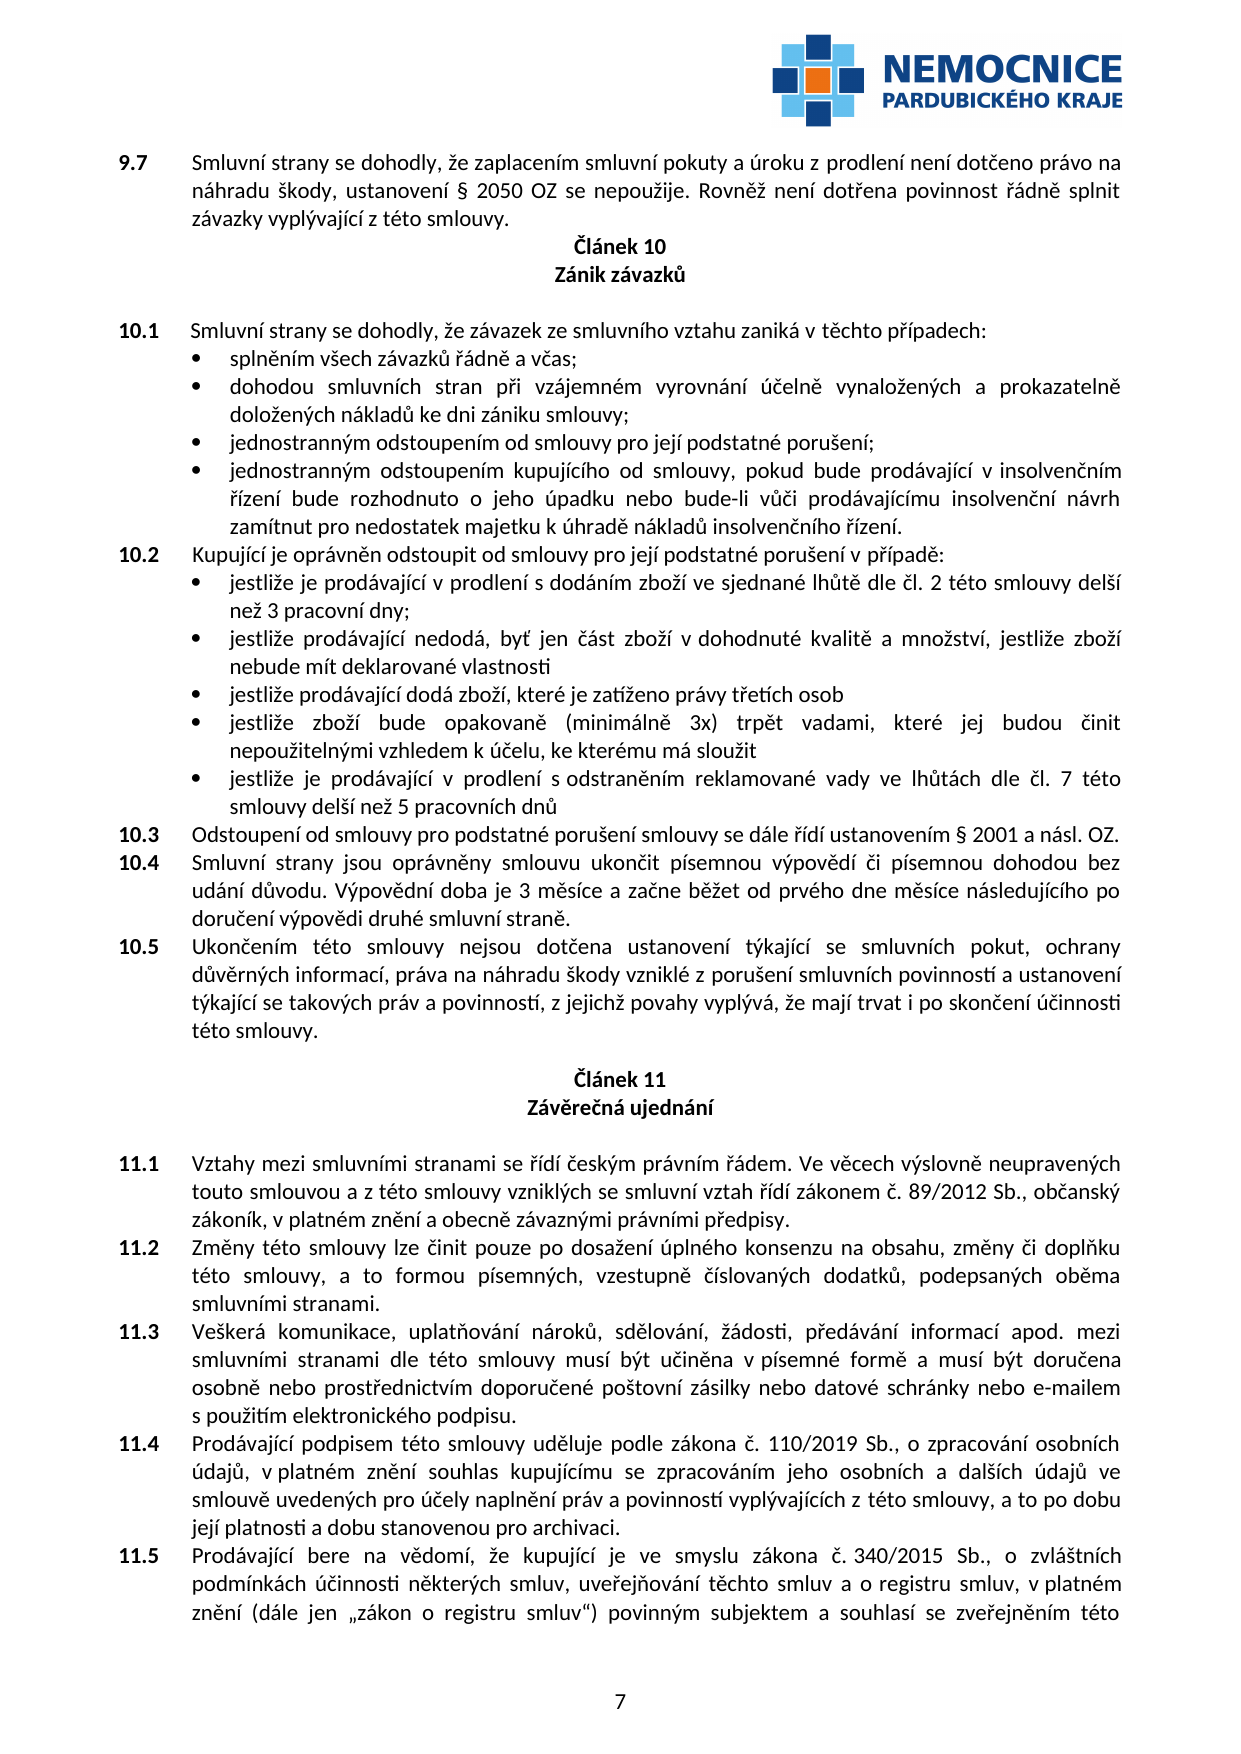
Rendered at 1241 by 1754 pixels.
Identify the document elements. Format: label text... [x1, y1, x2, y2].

list jestliže zboží bude opakovaně (minimálně 3x) trpět vadami, které jej budou činit nepoužitelnými vzhledem k účelu, ke kterému má sloužit [192, 708, 1122, 764]
text 10.4 Smluvní strany jsou oprávněny smlouvu ukončit písemnou výpovědí či písemnou dohodou bez udání důvodu. Výpovědní doba je 3 měsíce a začne běžet od prvého dne měsíce následujícího po doručení výpovědi druhé smluvní straně. [118, 848, 1122, 932]
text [118, 1542, 1122, 1626]
list jestliže prodávající dodá zboží, které je zatíženo právy třetích osob [192, 680, 1122, 708]
list jednostranným odstoupením kupujícího od smlouvy, pokud bude prodávající v insolvenčním řízení bude rozhodnuto o jeho úpadku nebo bude-li vůči prodávajícímu insolvenční návrh zamítnut pro nedostatek majetku k úhradě nákladů insolvenčního řízení. [192, 456, 1122, 540]
list jednostranným odstoupením od smlouvy pro její podstatné porušení; [192, 428, 1122, 456]
text 11.4 Prodávající podpisem této smlouvy uděluje podle zákona č. 110/2019 Sb., o zpracování osobních údajů, v platném znění souhlas kupujícímu se zpracováním jeho osobních a dalších údajů ve smlouvě uvedených pro účely naplnění práv a povinností vyplývajících z této smlouvy, a to po dobu její platnosti a dobu stanovenou pro archivaci. [118, 1429, 1122, 1542]
text Zánik závazků [118, 260, 1122, 288]
list jestliže je prodávající v prodlení s dodáním zboží ve sjednané lhůtě dle čl. 2 této smlouvy delší než 3 pracovní dny; [192, 568, 1122, 624]
text 10.3 Odstoupení od smlouvy pro podstatné porušení smlouvy se dále řídí ustanovením § 2001 a násl. OZ. [118, 820, 1122, 848]
text 11.1 Vztahy mezi smluvními stranami se řídí českým právním řádem. Ve věcech výslovně neupravených touto smlouvou a z této smlouvy vzniklých se smluvní vztah řídí zákonem č. 89/2012 Sb., občanský zákoník, v platném znění a obecně závaznými právními předpisy. [118, 1149, 1122, 1233]
text 10.5 Ukončením této smlouvy nejsou dotčena ustanovení týkající se smluvních pokut, ochrany důvěrných informací, práva na náhradu škody vzniklé z porušení smluvních povinností a ustanovení týkající se takových práv a povinností, z jejichž povahy vyplývá, že mají trvat i po skončení účinnosti této smlouvy. [118, 932, 1122, 1044]
text Závěrečná ujednání [118, 1093, 1122, 1121]
list jestliže je prodávající v prodlení s odstraněním reklamované vady ve lhůtách dle čl. 7 této smlouvy delší než 5 pracovních dnů [192, 764, 1122, 820]
text 11.2 Změny této smlouvy lze činit pouze po dosažení úplného konsenzu na obsahu, změny či doplňku této smlouvy, a to formou písemných, vzestupně číslovaných dodatků, podepsaných oběma smluvními stranami. [118, 1233, 1122, 1317]
text 9.7 Smluvní strany se dohodly, že zaplacením smluvní pokuty a úroku z prodlení není dotčeno právo na náhradu škody, ustanovení § 2050 OZ se nepoužije. Rovněž není dotřena povinnost řádně splnit závazky vyplývající z této smlouvy. [118, 148, 1122, 232]
text 10.1 Smluvní strany se dohodly, že závazek ze smluvního vztahu zaniká v těchto případech: [118, 316, 1122, 344]
text 11.3 Veškerá komunikace, uplatňování nároků, sdělování, žádosti, předávání informací apod. mezi smluvními stranami dle této smlouvy musí být učiněna v písemné formě a musí být doručena osobně nebo prostřednictvím doporučené poštovní zásilky nebo datové schránky nebo e-mailem s použitím elektronického podpisu. [118, 1317, 1122, 1429]
text Článek 11 [118, 1065, 1122, 1093]
list jestliže prodávající nedodá, byť jen část zboží v dohodnuté kvalitě a množství, jestliže zboží nebude mít deklarované vlastnosti [192, 624, 1122, 680]
text Článek 10 [118, 232, 1122, 260]
picture [771, 33, 1123, 128]
list dohodou smluvních stran při vzájemném vyrovnání účelně vynaložených a prokazatelně doložených nákladů ke dni zániku smlouvy; [192, 372, 1122, 428]
text 10.2 Kupující je oprávněn odstoupit od smlouvy pro její podstatné porušení v případě: [118, 540, 1122, 568]
list splněním všech závazků řádně a včas; [192, 344, 1122, 372]
